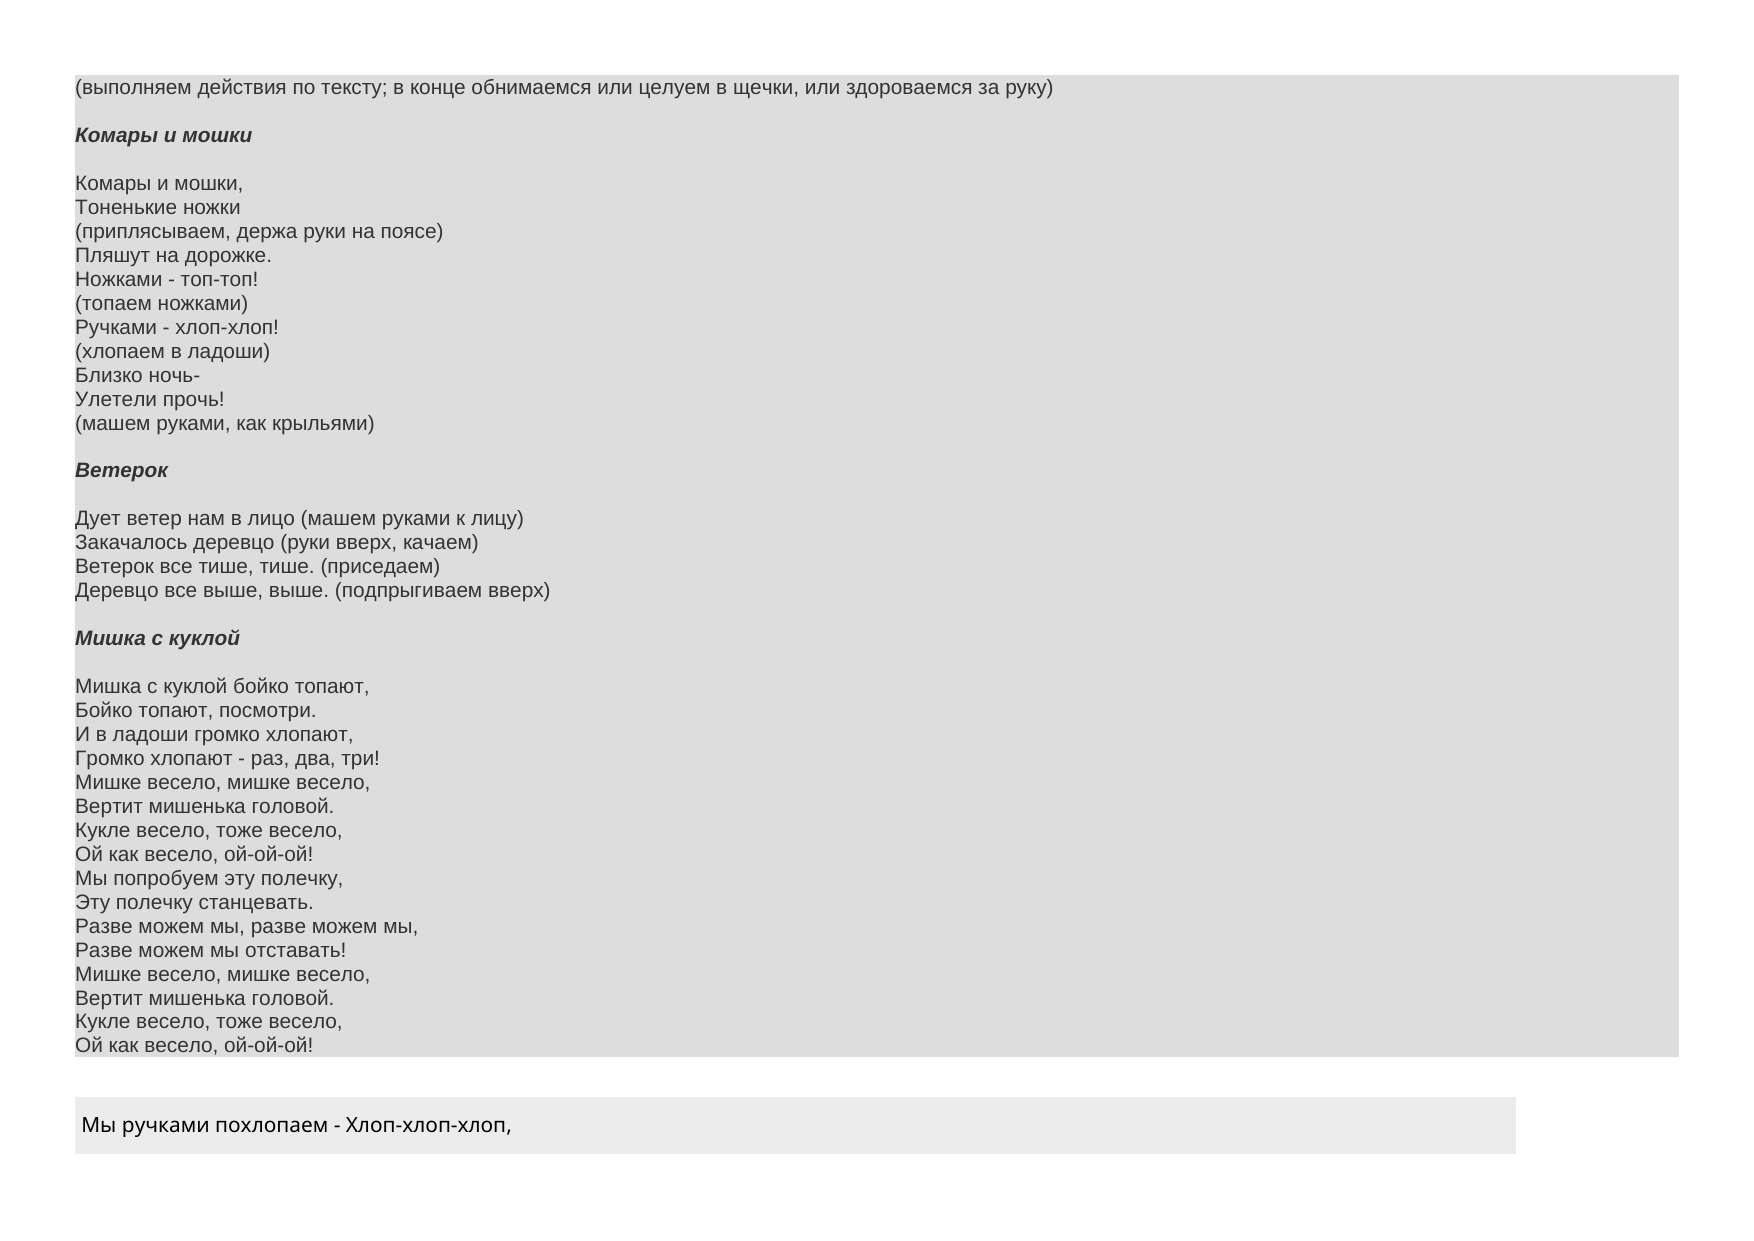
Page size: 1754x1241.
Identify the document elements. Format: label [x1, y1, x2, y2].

text [75, 75, 1679, 1057]
table_header [75, 1097, 1516, 1154]
